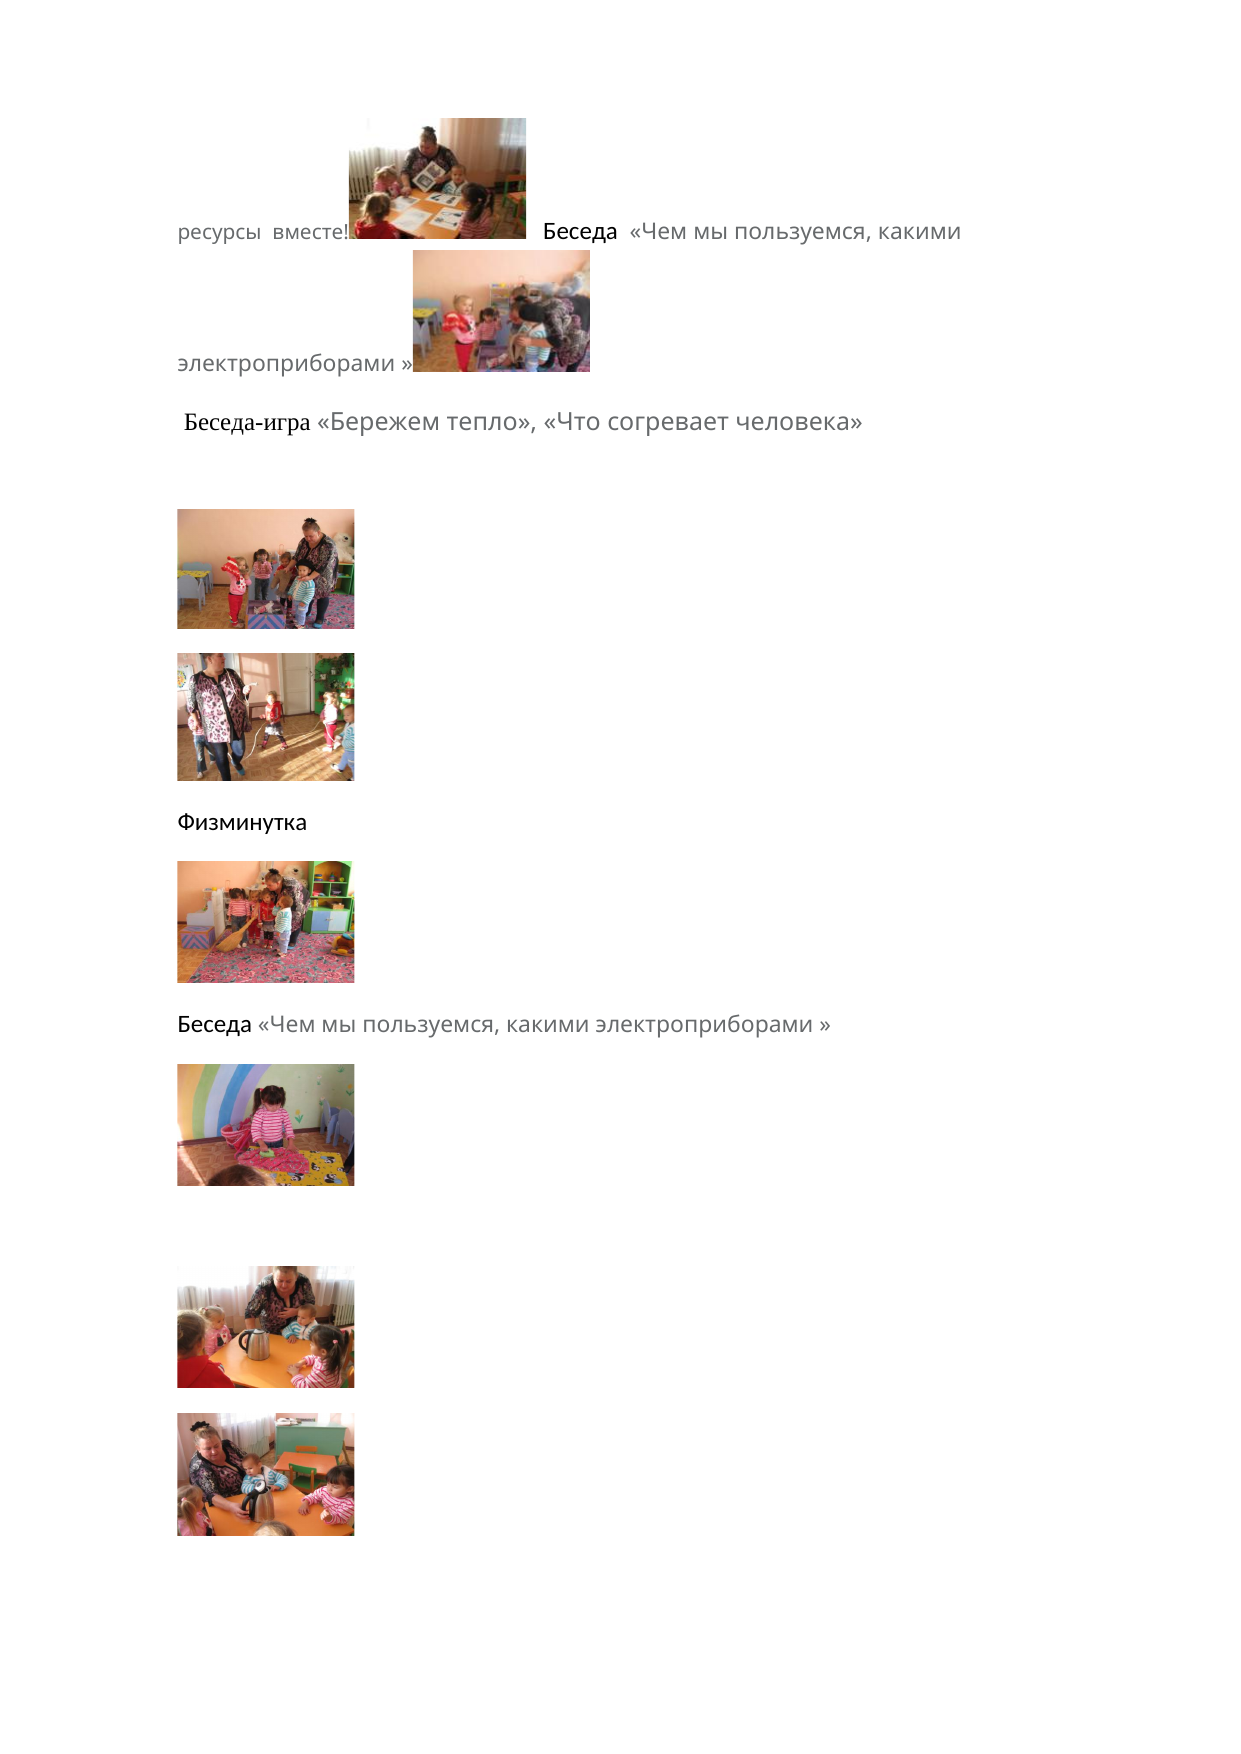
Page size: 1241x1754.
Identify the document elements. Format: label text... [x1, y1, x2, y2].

text Беседа «Чем мы пользуемся, какими электроприборами » [177, 1008, 1152, 1039]
picture [348, 118, 527, 239]
picture [412, 250, 590, 372]
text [177, 118, 1152, 378]
text Беседа-игра «Бережем тепло», «Что согревает человека» [177, 404, 1152, 438]
picture [177, 1064, 355, 1186]
picture [177, 653, 355, 781]
picture [177, 509, 355, 629]
picture [177, 1266, 355, 1388]
picture [177, 861, 355, 983]
text Физминутка [177, 806, 1152, 836]
picture [177, 1413, 355, 1536]
